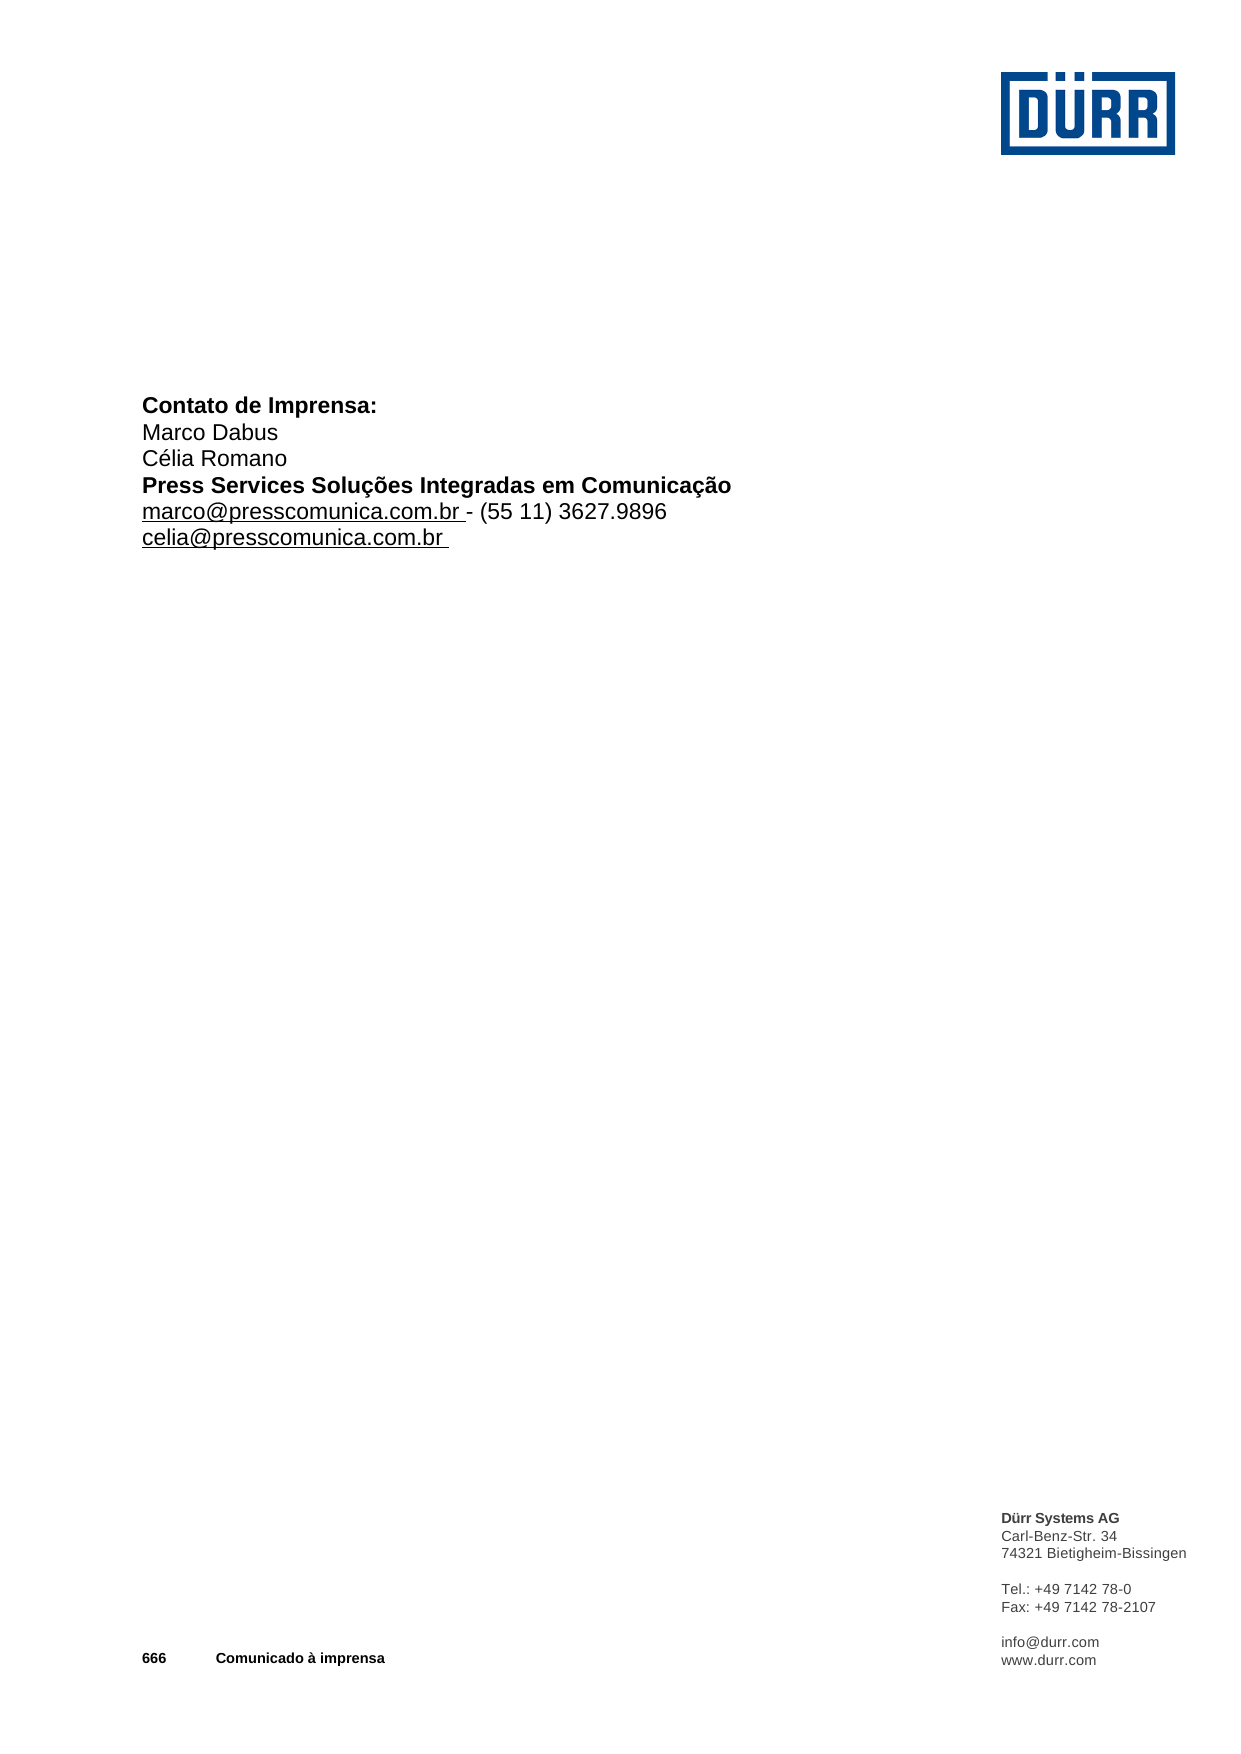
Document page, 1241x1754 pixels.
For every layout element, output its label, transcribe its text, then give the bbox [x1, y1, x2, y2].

picture [1001, 72, 1175, 155]
text celia@presscomunica.com.br [142, 524, 949, 551]
text Press Services Soluções Integradas em Comunicação [142, 472, 949, 498]
text marco@presscomunica.com.br - (55 11) 3627.9896 [142, 498, 949, 524]
text Célia Romano [142, 445, 949, 472]
text Contato de Imprensa: [142, 392, 949, 419]
text Marco Dabus [142, 419, 949, 445]
